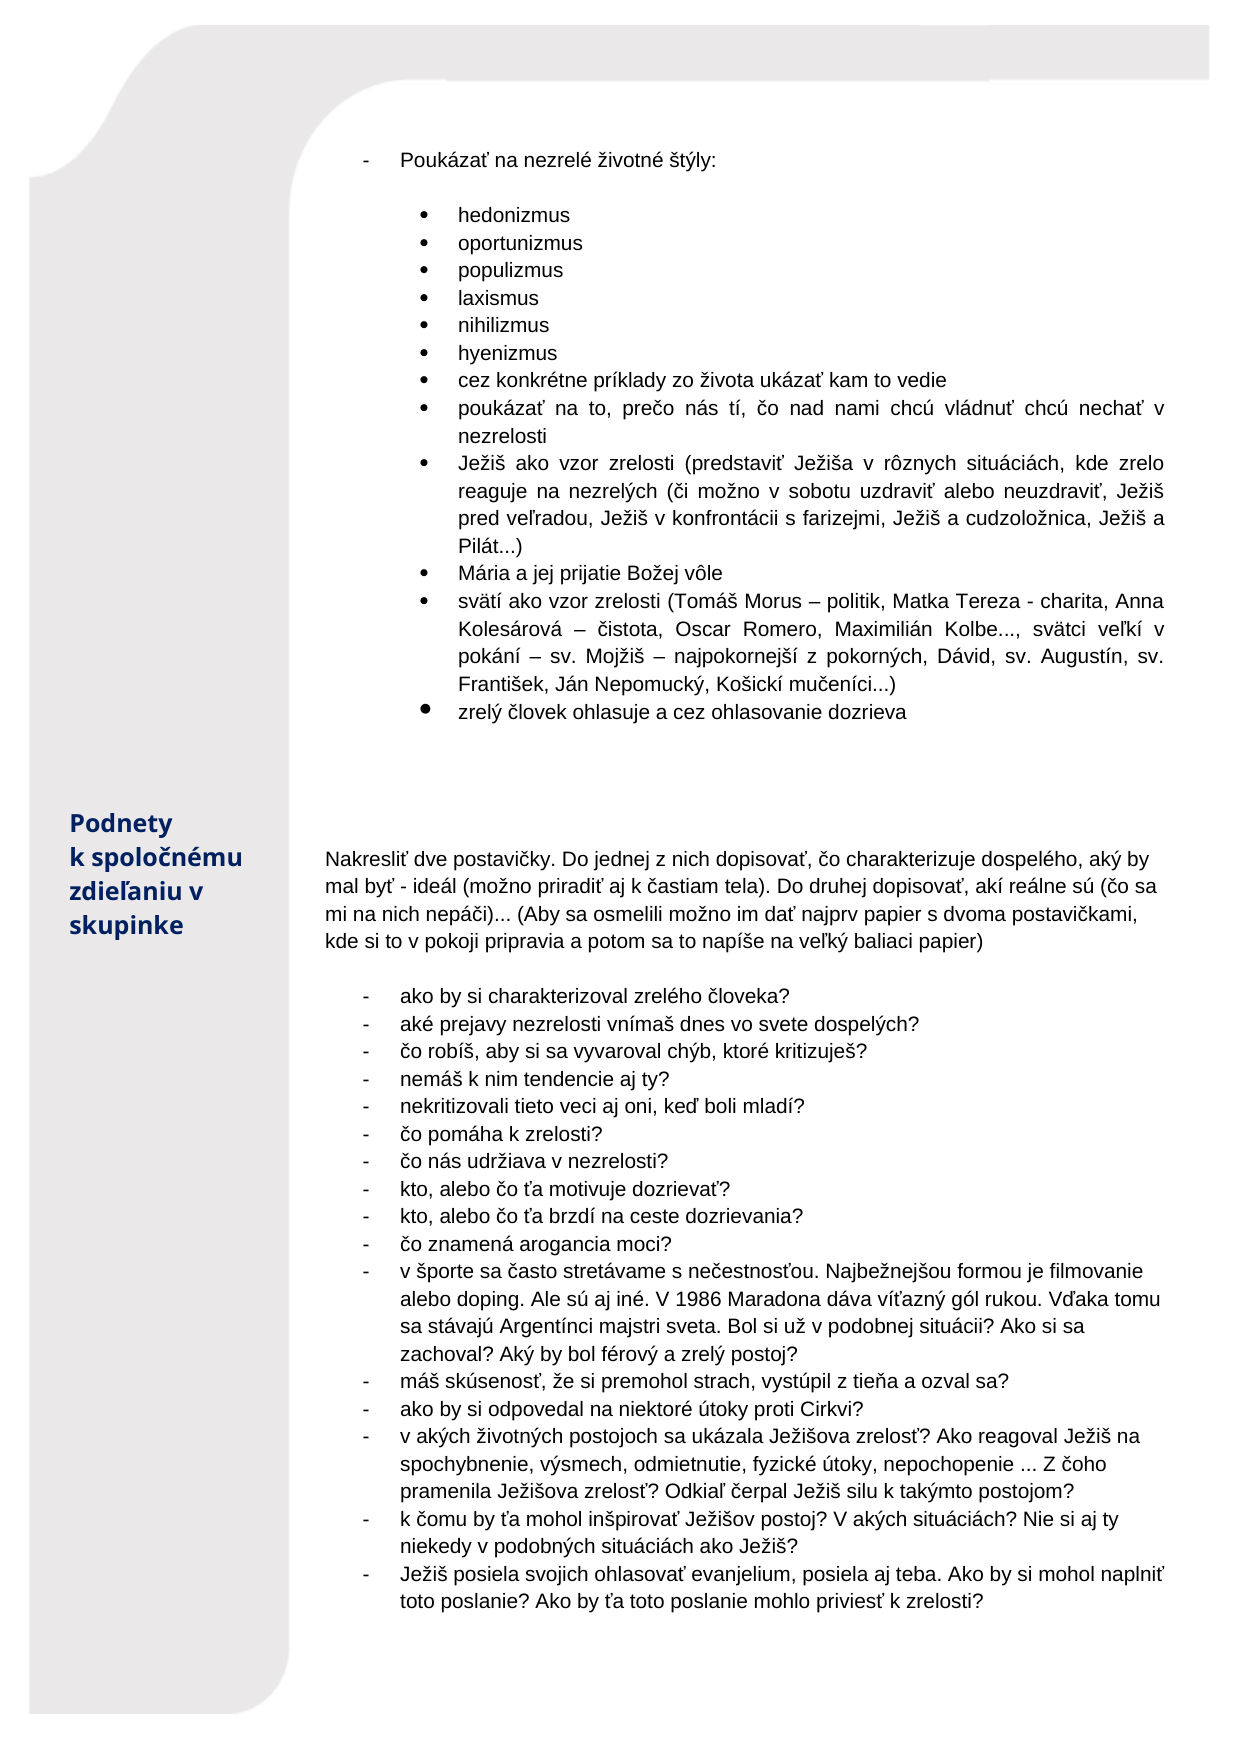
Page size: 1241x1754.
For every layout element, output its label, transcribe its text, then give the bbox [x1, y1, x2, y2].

list hyenizmus [420, 341, 1165, 365]
list v športe sa často stretávame s nečestnosťou. Najbežnejšou formou je filmovanie alebo doping. Ale sú aj iné. V 1986 Maradona dáva víťazný gól rukou. Vďaka tomu sa stávajú Argentínci majstri sveta. Bol si už v podobnej situácii? Ako si sa zachoval? Aký by bol férový a zrelý postoj? [362, 1259, 1165, 1366]
list čo nás udržiava v nezrelosti? [362, 1149, 1165, 1173]
list nihilizmus [420, 313, 1165, 337]
list v akých životných postojoch sa ukázala Ježišova zrelosť? Ako reagoval Ježiš na spochybnenie, výsmech, odmietnutie, fyzické útoky, nepochopenie ... Z čoho pramenila Ježišova zrelosť? Odkiaľ čerpal Ježiš silu k takýmto postojom? [362, 1424, 1165, 1503]
list nekritizovali tieto veci aj oni, keď boli mladí? [362, 1094, 1165, 1118]
list hedonizmus [420, 203, 1165, 227]
list čo pomáha k zrelosti? [362, 1122, 1165, 1146]
list aké prejavy nezrelosti vnímaš dnes vo svete dospelých? [362, 1012, 1165, 1036]
list svätí ako vzor zrelosti (Tomáš Morus – politik, Matka Tereza - charita, Anna Kolesárová – čistota, Oscar Romero, Maximilián Kolbe..., svätci veľkí v pokání – sv. Mojžiš – najpokornejší z pokorných, Dávid, sv. Augustín, sv. František, Ján Nepomucký, Košickí mučeníci...) [420, 589, 1165, 695]
list čo robíš, aby si sa vyvaroval chýb, ktoré kritizuješ? [362, 1039, 1165, 1063]
text Nakresliť dve postavičky. Do jednej z nich dopisovať, čo charakterizuje dospelého, aký by mal byť - ideál (možno priradiť aj k častiam tela). Do druhej dopisovať, akí reálne sú (čo sa mi na nich nepáči)... (Aby sa osmelili možno im dať najprv papier s dvoma postavičkami, kde si to v pokoji pripravia a potom sa to napíše na veľký baliaci papier) [325, 847, 1165, 953]
list nemáš k nim tendencie aj ty? [362, 1067, 1165, 1091]
list ako by si charakterizoval zrelého človeka? [362, 984, 1165, 1008]
list laxismus [420, 286, 1165, 309]
list Ježiš ako vzor zrelosti (predstaviť Ježiša v rôznych situáciách, kde zrelo reaguje na nezrelých (či možno v sobotu uzdraviť alebo neuzdraviť, Ježiš pred veľradou, Ježiš v konfrontácii s farizejmi, Ježiš a cudzoložnica, Ježiš a Pilát...) [420, 451, 1165, 558]
list máš skúsenosť, že si premohol strach, vystúpil z tieňa a ozval sa? [362, 1369, 1165, 1393]
list k čomu by ťa mohol inšpirovať Ježišov postoj? V akých situáciách? Nie si aj ty niekedy v podobných situáciách ako Ježiš? [362, 1507, 1165, 1558]
list kto, alebo čo ťa motivuje dozrievať? [362, 1177, 1165, 1201]
list kto, alebo čo ťa brzdí na ceste dozrievania? [362, 1204, 1165, 1228]
list Poukázať na nezrelé životné štýly: [362, 148, 1165, 172]
list cez konkrétne príklady zo života ukázať kam to vedie [420, 368, 1165, 392]
list populizmus [420, 258, 1165, 282]
list čo znamená arogancia moci? [362, 1232, 1165, 1256]
picture [29, 25, 1210, 1714]
list zrelý človek ohlasuje a cez ohlasovanie dozrieva [420, 699, 1165, 725]
list Ježiš posiela svojich ohlasovať evanjelium, posiela aj teba. Ako by si mohol naplniť toto poslanie? Ako by ťa toto poslanie mohlo priviesť k zrelosti? [362, 1562, 1165, 1613]
list oportunizmus [420, 230, 1165, 254]
list Mária a jej prijatie Božej vôle [420, 561, 1165, 585]
list poukázať na to, prečo nás tí, čo nad nami chcú vládnuť chcú nechať v nezrelosti [420, 396, 1165, 447]
list ako by si odpovedal na niektoré útoky proti Cirkvi? [362, 1397, 1165, 1421]
